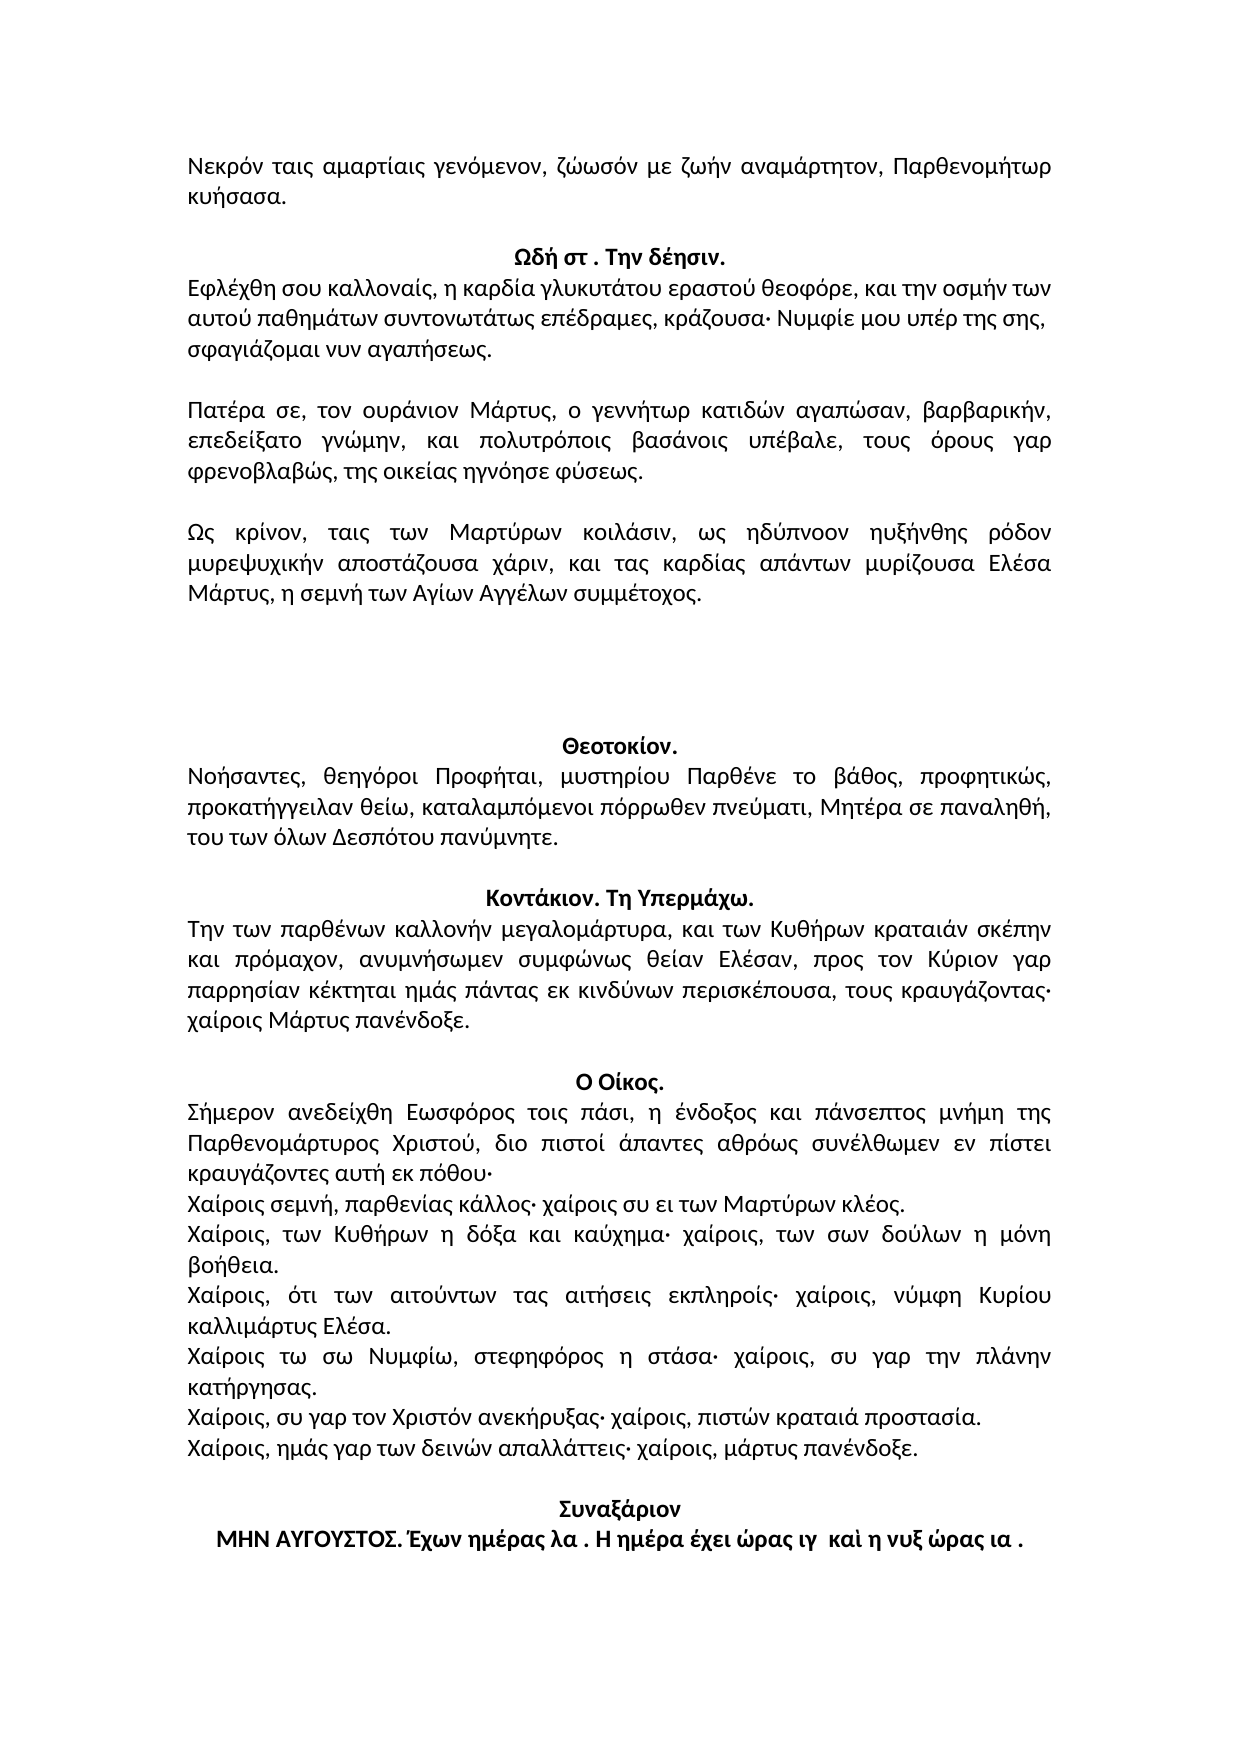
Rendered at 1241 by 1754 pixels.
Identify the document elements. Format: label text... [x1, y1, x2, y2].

text Σήμερον ανεδείχθη Εωσφόρος τοις πάσι, η ένδοξος και πάνσεπτος μνήμη της Παρθενομάρτυρος Χριστού, διο πιστοί άπαντες αθρόως συνέλθωμεν εν πίστει κραυγάζοντες αυτή εκ πόθου· [187, 1096, 1053, 1188]
text Ως κρίνον, ταις των Μαρτύρων κοιλάσιν, ως ηδύπνοον ηυξήνθης ρόδον μυρεψυχικήν αποστάζουσα χάριν, και τας καρδίας απάντων μυρίζουσα Ελέσα Μάρτυς, η σεμνή των Αγίων Αγγέλων συμμέτοχος. [187, 516, 1053, 608]
text Ωδή στ . Την δέησιν. [187, 242, 1053, 272]
text Χαίροις, των Κυθήρων η δόξα και καύχημα· χαίροις, των σων δούλων η μόνη βοήθεια. [187, 1218, 1053, 1279]
text Νοήσαντες, θεηγόροι Προφήται, μυστηρίου Παρθένε το βάθος, προφητικώς, προκατήγγειλαν θείω, καταλαμπόμενοι πόρρωθεν πνεύματι, Μητέρα σε παναληθή, του των όλων Δεσπότου πανύμνητε. [187, 760, 1053, 852]
text Χαίροις, ότι των αιτούντων τας αιτήσεις εκπληροίς· χαίροις, νύμφη Κυρίου καλλιμάρτυς Ελέσα. [187, 1279, 1053, 1340]
text Συναξάριον [187, 1493, 1053, 1523]
text ΜΗΝ ΑΥΓΟΥΣΤΟΣ. Έχων ημέρας λα . Η ημέρα έχει ώρας ιγ καὶ η νυξ ώρας ια . [187, 1523, 1053, 1554]
text Την των παρθένων καλλονήν μεγαλομάρτυρα, και των Κυθήρων κραταιάν σκέπην και πρόμαχον, ανυμνήσωμεν συμφώνως θείαν Ελέσαν, προς τον Κύριον γαρ παρρησίαν κέκτηται ημάς πάντας εκ κινδύνων περισκέπουσα, τους κραυγάζοντας· χαίροις Μάρτυς πανένδοξε. [187, 913, 1053, 1035]
text Χαίροις σεμνή, παρθενίας κάλλος· χαίροις συ ει των Μαρτύρων κλέος. [187, 1188, 1053, 1218]
text Χαίροις τω σω Νυμφίω, στεφηφόρος η στάσα· χαίροις, συ γαρ την πλάνην κατήργησας. [187, 1340, 1053, 1401]
text Κοντάκιον. Τη Υπερμάχω. [187, 882, 1053, 913]
text Χαίροις, ημάς γαρ των δεινών απαλλάττεις· χαίροις, μάρτυς πανένδοξε. [187, 1432, 1053, 1462]
text Θεοτοκίον. [187, 730, 1053, 760]
text Πατέρα σε, τον ουράνιον Μάρτυς, ο γεννήτωρ κατιδών αγαπώσαν, βαρβαρικήν, επεδείξατο γνώμην, και πολυτρόποις βασάνοις υπέβαλε, τους όρους γαρ φρενοβλαβώς, της οικείας ηγνόησε φύσεως. [187, 394, 1053, 486]
text Εφλέχθη σου καλλοναίς, η καρδία γλυκυτάτου εραστού θεοφόρε, και την οσμήν των αυτού παθημάτων συντονωτάτως επέδραμες, κράζουσα· Νυμφίε μου υπέρ της σης, [187, 272, 1053, 333]
text Χαίροις, συ γαρ τον Χριστόν ανεκήρυξας· χαίροις, πιστών κραταιά προστασία. [187, 1401, 1053, 1432]
text Ο Οίκος. [187, 1066, 1053, 1096]
text Νεκρόν ταις αμαρτίαις γενόμενον, ζώωσόν με ζωήν αναμάρτητον, Παρθενομήτωρ κυήσασα. [187, 150, 1053, 211]
text σφαγιάζομαι νυν αγαπήσεως. [187, 333, 1053, 364]
